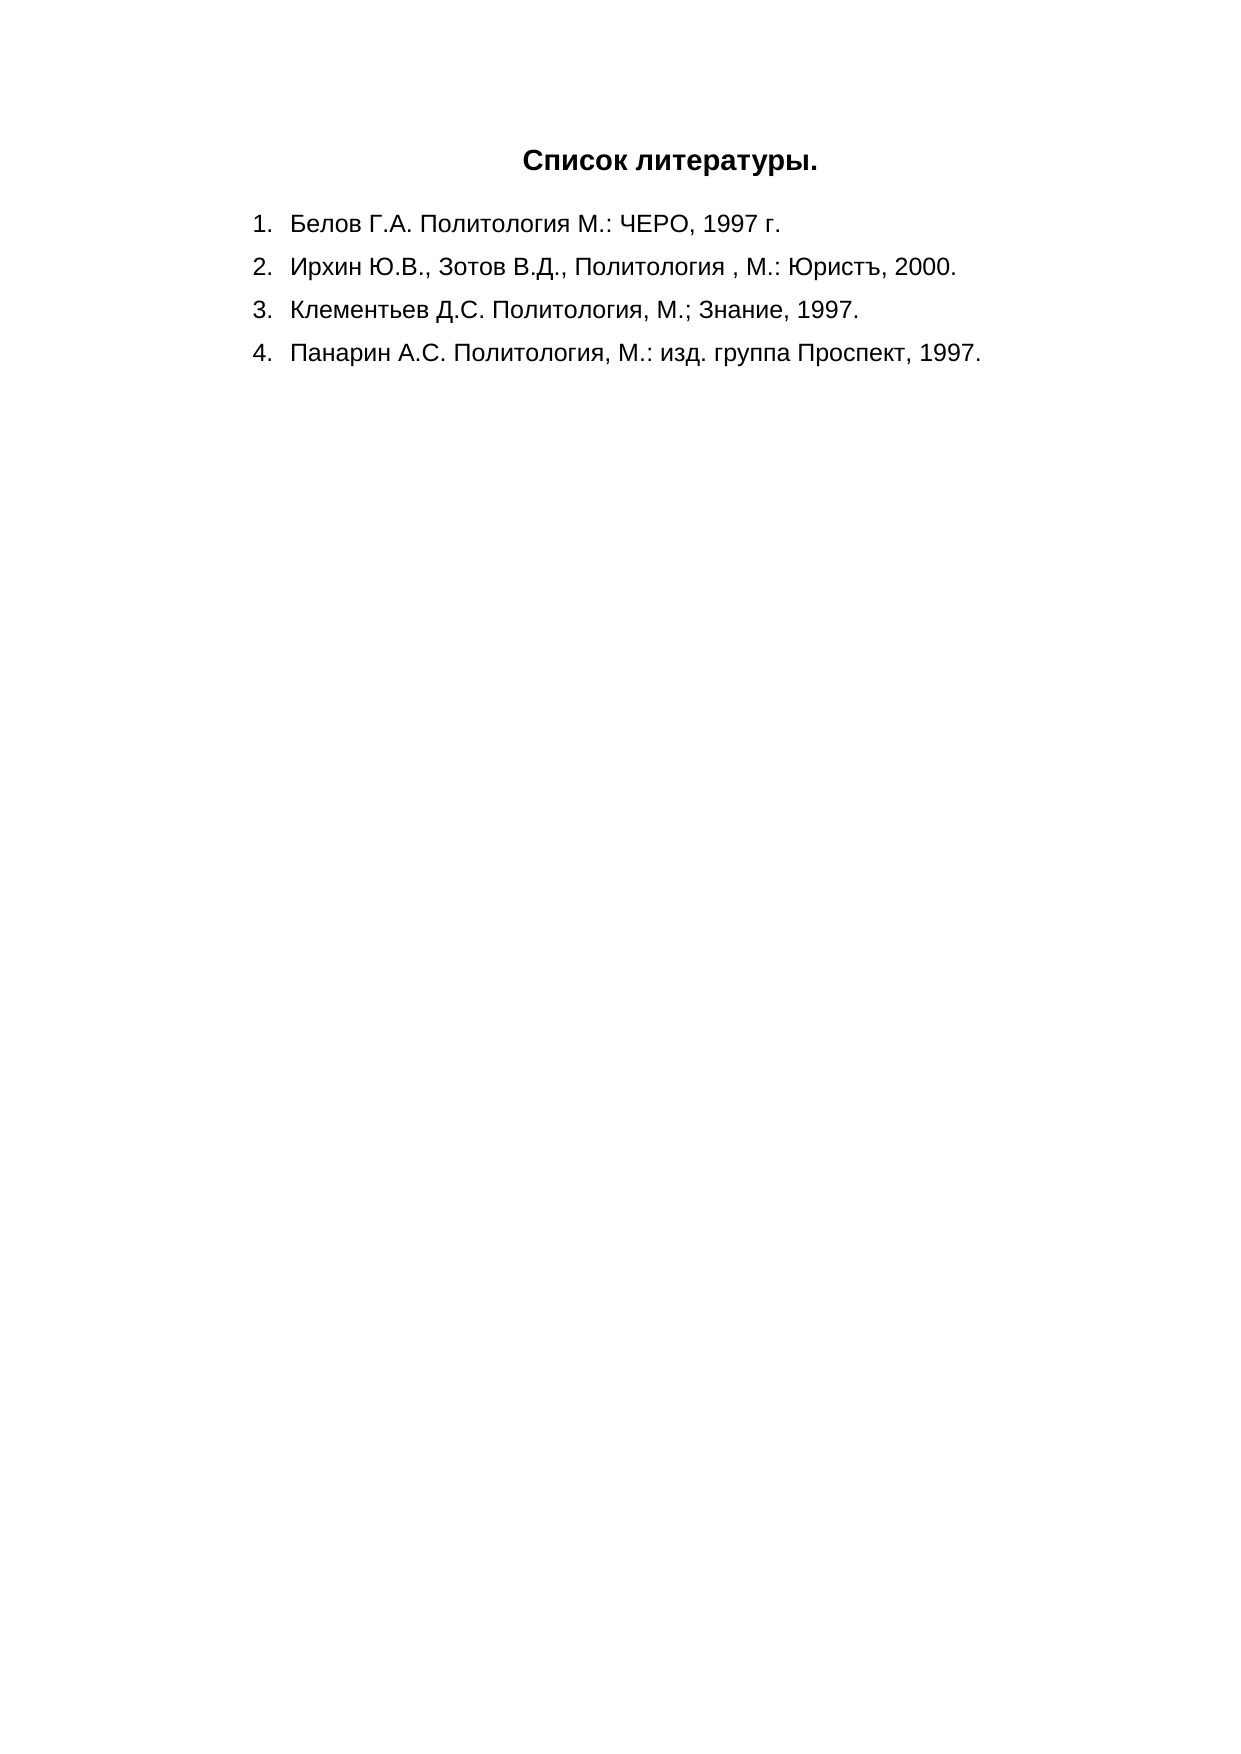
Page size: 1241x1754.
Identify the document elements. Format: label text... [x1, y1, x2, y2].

list Ирхин Ю.В., Зотов В.Д., Политология , М.: Юристъ, 2000. [252, 252, 1122, 281]
list Панарин А.С. Политология, М.: изд. группа Проспект, 1997. [252, 338, 1122, 367]
subtitle Список литературы. [177, 143, 1122, 177]
list Клементьев Д.С. Политология, М.; Знание, 1997. [252, 295, 1122, 324]
list Белов Г.А. Политология М.: ЧЕРО, 1997 г. [252, 209, 1122, 238]
